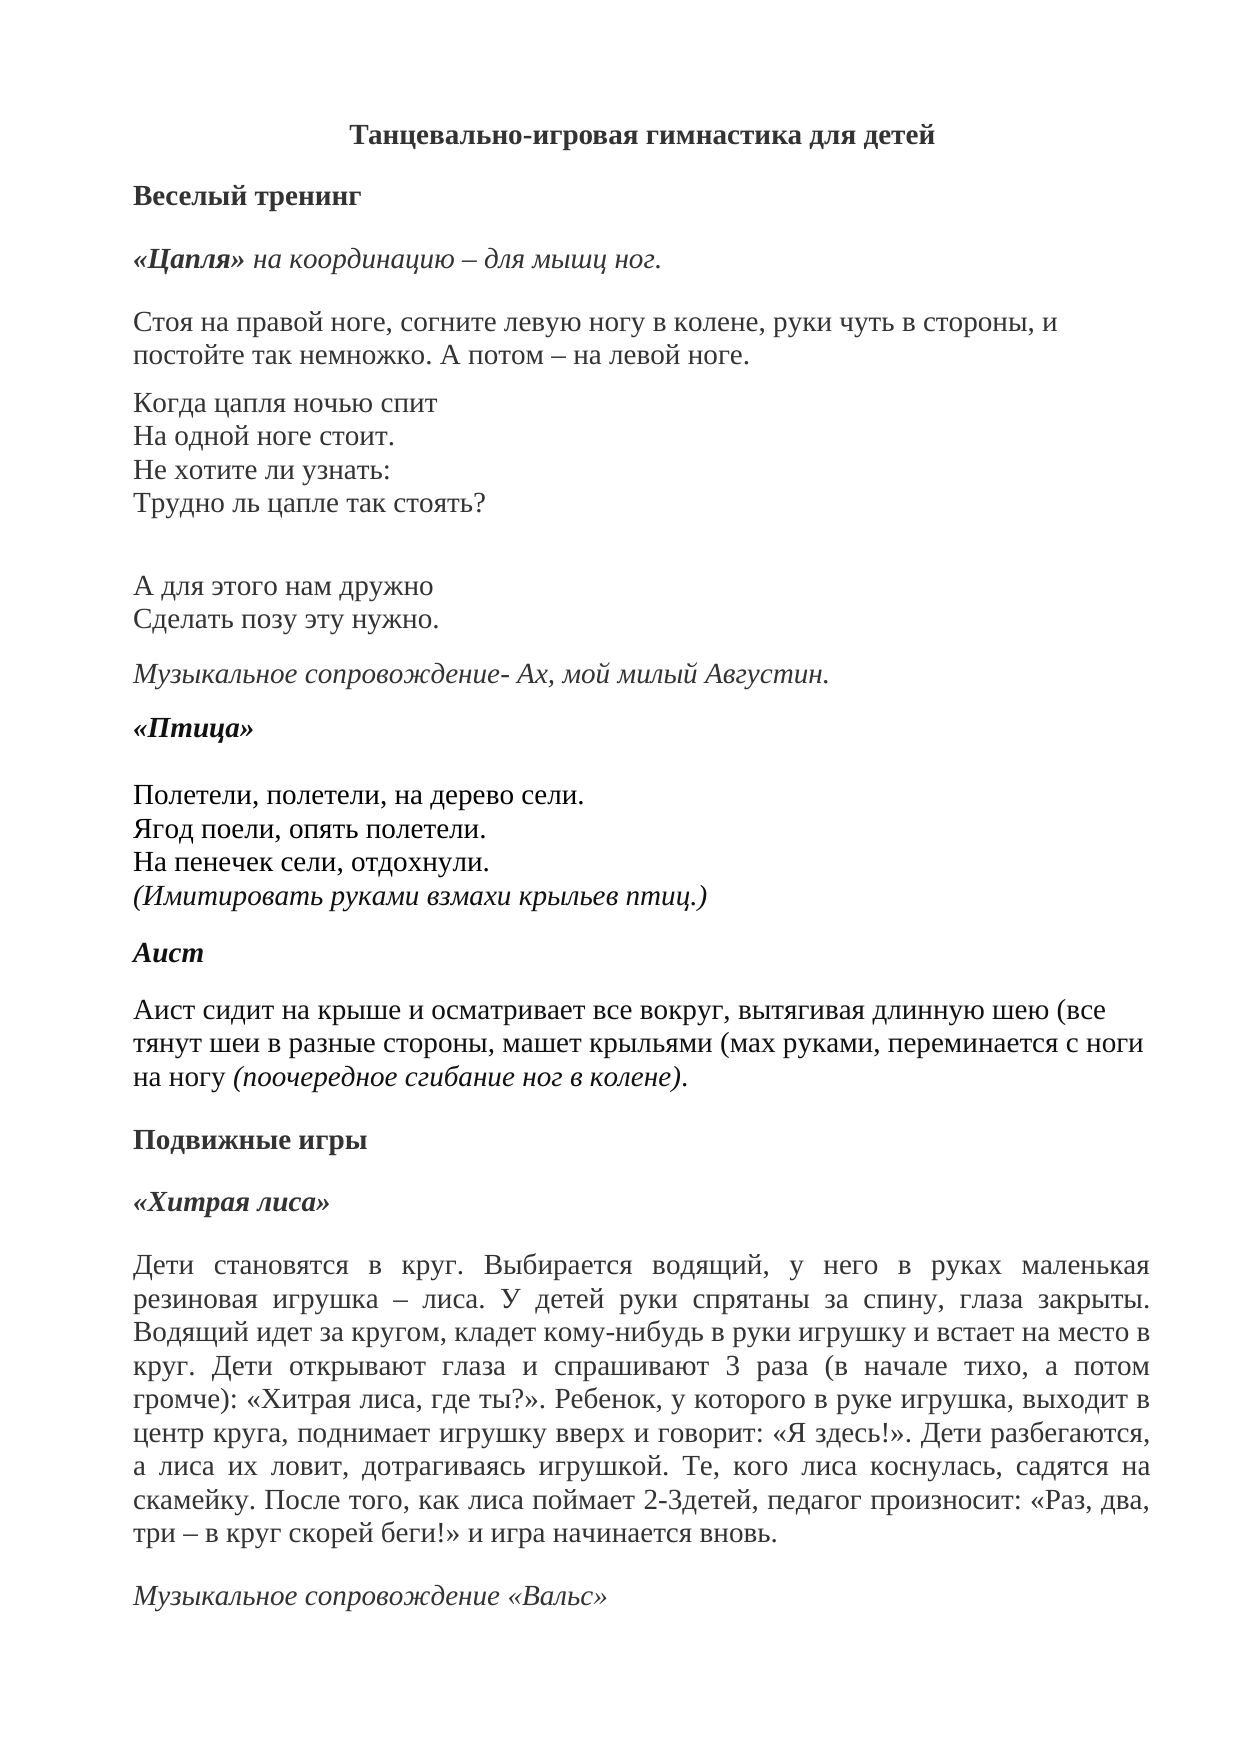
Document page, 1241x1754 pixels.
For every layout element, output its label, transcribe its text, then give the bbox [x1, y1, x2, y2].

text «Цапля» на координацию – для мышц ног. [133, 241, 1152, 275]
text Танцевально-игровая гимнастика для детей [133, 117, 1152, 150]
text Дети становятся в круг. Выбирается водящий, у него в руках маленькая резиновая игрушка – лиса. У детей руки спрятаны за спину, глаза закрыты. Водящий идет за кругом, кладет кому-нибудь в руки игрушку и встает на место в круг. Дети открывают глаза и спрашивают 3 раза (в начале тихо, а потом громче): «Хитрая лиса, где ты?». Ребенок, у которого в руке игрушка, выходит в центр круга, поднимает игрушку вверх и говорит: «Я здесь!». Дети разбегаются, а лиса их ловит, дотрагиваясь игрушкой. Те, кого лиса коснулась, садятся на скамейку. После того, как лиса поймает 2-3детей, педагог произносит: «Раз, два, три – в круг скорей беги!» и игра начинается вновь. [133, 1247, 1152, 1549]
text «Птица» [133, 710, 1152, 744]
text Аист [133, 935, 1152, 968]
text Музыкальное сопровождение «Вальс» [133, 1578, 1152, 1612]
text Аист сидит на крыше и осматривает все вокруг, вытягивая длинную шею (все тянут шеи в разные стороны, машет крыльями (мах руками, переминается с ноги на ногу (поочередное сгибание ног в колене). [133, 992, 1152, 1093]
text Веселый тренинг [133, 178, 1152, 212]
text Подвижные игры [133, 1122, 1152, 1155]
text Стоя на правой ноге, согните левую ногу в колене, руки чуть в стороны, и постойте так немножко. А потом – на левой ноге. [133, 304, 1152, 371]
text А для этого нам дружно Сделать позу эту нужно. [133, 568, 1152, 635]
text Ягод поели, опять полетели. [133, 811, 1152, 844]
text Музыкальное сопровождение- Ах, мой милый Августин. [133, 656, 1152, 689]
text Когда цапля ночью спит На одной ноге стоит. Не хотите ли узнать: Трудно ль цапле так стоять? [133, 385, 1152, 547]
text На пенечек сели, отдохнули. [133, 844, 1152, 878]
text Полетели, полетели, на дерево сели. [133, 777, 1152, 811]
text (Имитировать руками взмахи крыльев птиц.) [133, 878, 1152, 912]
text «Хитрая лиса» [133, 1184, 1152, 1218]
